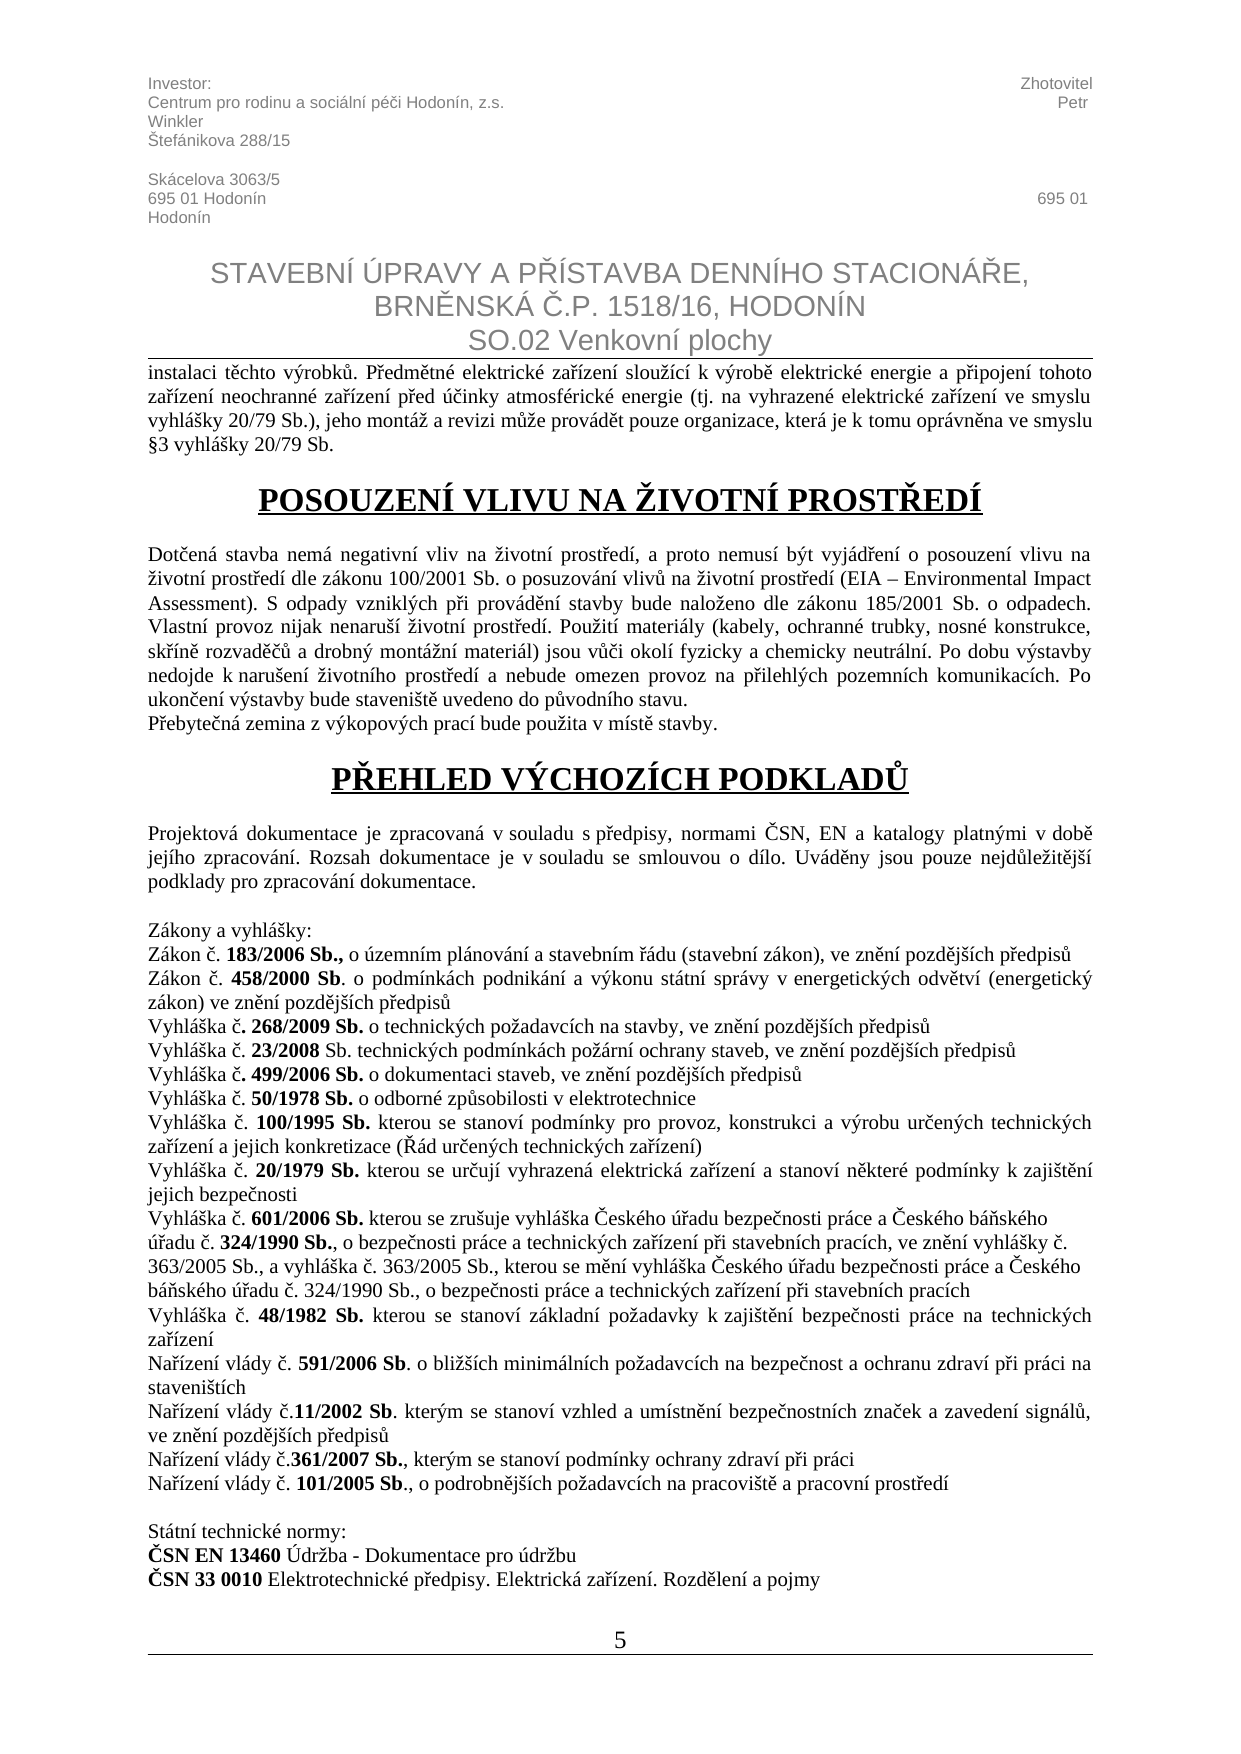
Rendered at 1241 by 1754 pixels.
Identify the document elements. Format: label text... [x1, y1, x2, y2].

text Vyhláška č. 268/2009 Sb. o technických požadavcích na stavby, ve znění pozdějších předpisů [148, 1014, 1093, 1038]
text Zákon č. 183/2006 Sb., o územním plánování a stavebním řádu (stavební zákon), ve znění pozdějších předpisů [148, 942, 1093, 966]
text ČSN EN 13460 Údržba - Dokumentace pro údržbu [148, 1543, 1093, 1567]
text Vyhláška č. 601/2006 Sb. kterou se zrušuje vyhláška Českého úřadu bezpečnosti práce a Českého báňského úřadu č. 324/1990 Sb., o bezpečnosti práce a technických zařízení při stavebních pracích, ve znění vyhlášky č. 363/2005 Sb., a vyhláška č. 363/2005 Sb., kterou se mění vyhláška Českého úřadu bezpečnosti práce a Českého báňského úřadu č. 324/1990 Sb., o bezpečnosti práce a technických zařízení při stavebních pracích [148, 1206, 1093, 1302]
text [148, 359, 1093, 456]
text Vyhláška č. 20/1979 Sb. kterou se určují vyhrazená elektrická zařízení a stanoví některé podmínky k zajištění jejich bezpečnosti [148, 1158, 1093, 1206]
text Státní technické normy: [148, 1519, 1093, 1543]
text Vyhláška č. 50/1978 Sb. o odborné způsobilosti v elektrotechnice [148, 1086, 1093, 1110]
text Zákony a vyhlášky: [148, 917, 1093, 942]
text Vyhláška č. 23/2008 Sb. technických podmínkách požární ochrany staveb, ve znění pozdějších předpisů [148, 1038, 1093, 1062]
text ČSN 33 0010 Elektrotechnické předpisy. Elektrická zařízení. Rozdělení a pojmy [148, 1567, 1093, 1591]
text POSOUZENÍ VLIVU NA ŽIVOTNÍ PROSTŘEDÍ [148, 480, 1093, 518]
text Vyhláška č. 48/1982 Sb. kterou se stanoví základní požadavky k zajištění bezpečnosti práce na technických zařízení [148, 1302, 1093, 1351]
text PŘEHLED VÝCHOZÍCH PODKLADŮ [148, 759, 1093, 797]
text Přebytečná zemina z výkopových prací bude použita v místě stavby. [148, 711, 1093, 735]
text Nařízení vlády č. 591/2006 Sb. o bližších minimálních požadavcích na bezpečnost a ochranu zdraví při práci na staveništích [148, 1351, 1093, 1399]
text Nařízení vlády č.11/2002 Sb. kterým se stanoví vzhled a umístnění bezpečnostních značek a zavedení signálů, ve znění pozdějších předpisů [148, 1399, 1093, 1447]
text Nařízení vlády č.361/2007 Sb., kterým se stanoví podmínky ochrany zdraví při práci [148, 1447, 1093, 1471]
text Vyhláška č. 100/1995 Sb. kterou se stanoví podmínky pro provoz, konstrukci a výrobu určených technických zařízení a jejich konkretizace (Řád určených technických zařízení) [148, 1110, 1093, 1158]
text Vyhláška č. 499/2006 Sb. o dokumentaci staveb, ve znění pozdějších předpisů [148, 1062, 1093, 1086]
text Zákon č. 458/2000 Sb. o podmínkách podnikání a výkonu státní správy v energetických odvětví (energetický zákon) ve znění pozdějších předpisů [148, 966, 1093, 1014]
text Projektová dokumentace je zpracovaná v souladu s předpisy, normami ČSN, EN a katalogy platnými v době jejího zpracování. Rozsah dokumentace je v souladu se smlouvou o dílo. Uváděny jsou pouze nejdůležitější podklady pro zpracování dokumentace. [148, 821, 1093, 893]
text Dotčená stavba nemá negativní vliv na životní prostředí, a proto nemusí být vyjádření o posouzení vlivu na životní prostředí dle zákonu 100/2001 Sb. o posuzování vlivů na životní prostředí (EIA – Environmental Impact Assessment). S odpady vzniklých při provádění stavby bude naloženo dle zákonu 185/2001 Sb. o odpadech. Vlastní provoz nijak nenaruší životní prostředí. Použití materiály (kabely, ochranné trubky, nosné konstrukce, skříně rozvaděčů a drobný montážní materiál) jsou vůči okolí fyzicky a chemicky neutrální. Po dobu výstavby nedojde k narušení životního prostředí a nebude omezen provoz na přilehlých pozemních komunikacích. Po ukončení výstavby bude staveniště uvedeno do původního stavu. [148, 542, 1093, 711]
text Nařízení vlády č. 101/2005 Sb., o podrobnějších požadavcích na pracoviště a pracovní prostředí [148, 1471, 1093, 1495]
